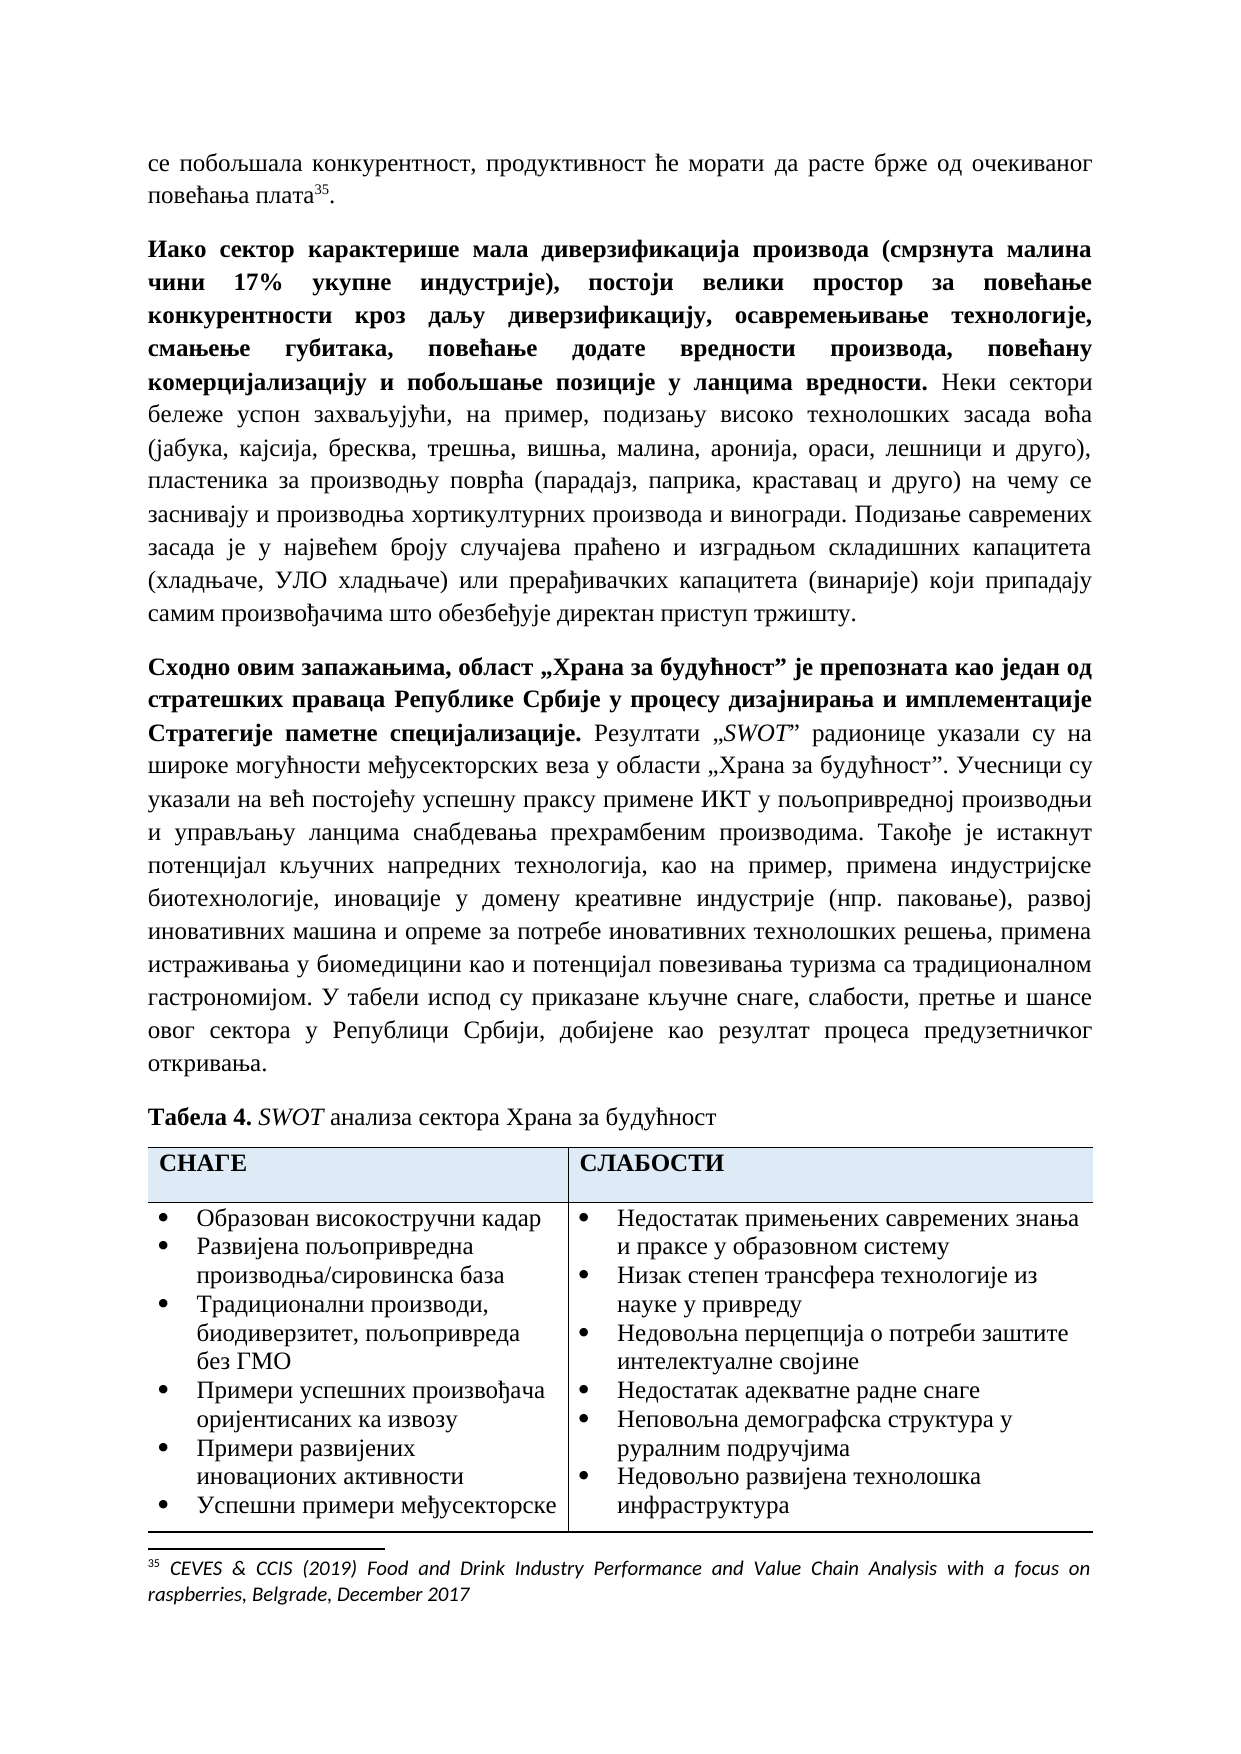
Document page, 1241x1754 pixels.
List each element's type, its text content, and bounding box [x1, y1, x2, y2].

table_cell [148, 1203, 568, 1531]
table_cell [569, 1203, 1093, 1531]
table_header СНАГЕ [148, 1148, 568, 1202]
text Иако сектор карактерише мала диверзификација производа (смрзнута малина чини 17% укупне индустрије), постоји велики простор за повећање конкурентности кроз даљу диверзификацију, осавремењивање технологије, смањење губитака, повећање додате вредности производа, повећану комерцијализацију и побољшање позиције у ланцима вредности. Неки сектори бележе успон захваљујући, на пример, подизању високо технолошких засада воћа (јабука, кајсија, бресква, трешња, вишња, малина, аронија, ораси, лешници и друго), пластеника за производњу поврћа (парадајз, паприка, краставац и друго) на чему се заснивају и производња хортикултурних производа и виногради. Подизање савремених засада је у највећем броју случајева праћено и изградњом складишних капацитета (хладњаче, УЛО хладњаче) или прерађивачких капацитета (винарије) који припадају самим произвођачима што обезбеђује директан приступ тржишту. [148, 234, 1093, 626]
text Сходно овим запажањима, област „Храна за будућност” је препозната као један од стратешких праваца Републике Србије у процесу дизајнирања и имплементације Стратегије паметне специјализације. Резултати „SWOT” радионице указали су на широке могућности међусекторских веза у области „Храна за будућност”. Учесници су указали на већ постојећу успешну праксу примене ИКТ у пољопривредној производњи и управљању ланцима снабдевања прехрамбеним производима. Такође је истакнут потенцијал кључних напредних технологија, као на пример, примена индустријске биотехнологије, иновације у домену креативне индустрије (нпр. паковање), развој иновативних машина и опреме за потребе иновативних технолошких решења, примена истраживања у биомедицини као и потенцијал повезивања туризма са традиционалном гастрономијом. У табели испод су приказане кључне снаге, слабости, претње и шансе овог сектора у Републици Србији, добијене као резултат процеса предузетничког откривања. [148, 652, 1093, 1077]
table_header СЛАБОСТИ [569, 1148, 1093, 1202]
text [148, 148, 1093, 209]
text Табела 4. SWOT анализа сектора Храна за будућност [148, 1102, 1093, 1130]
